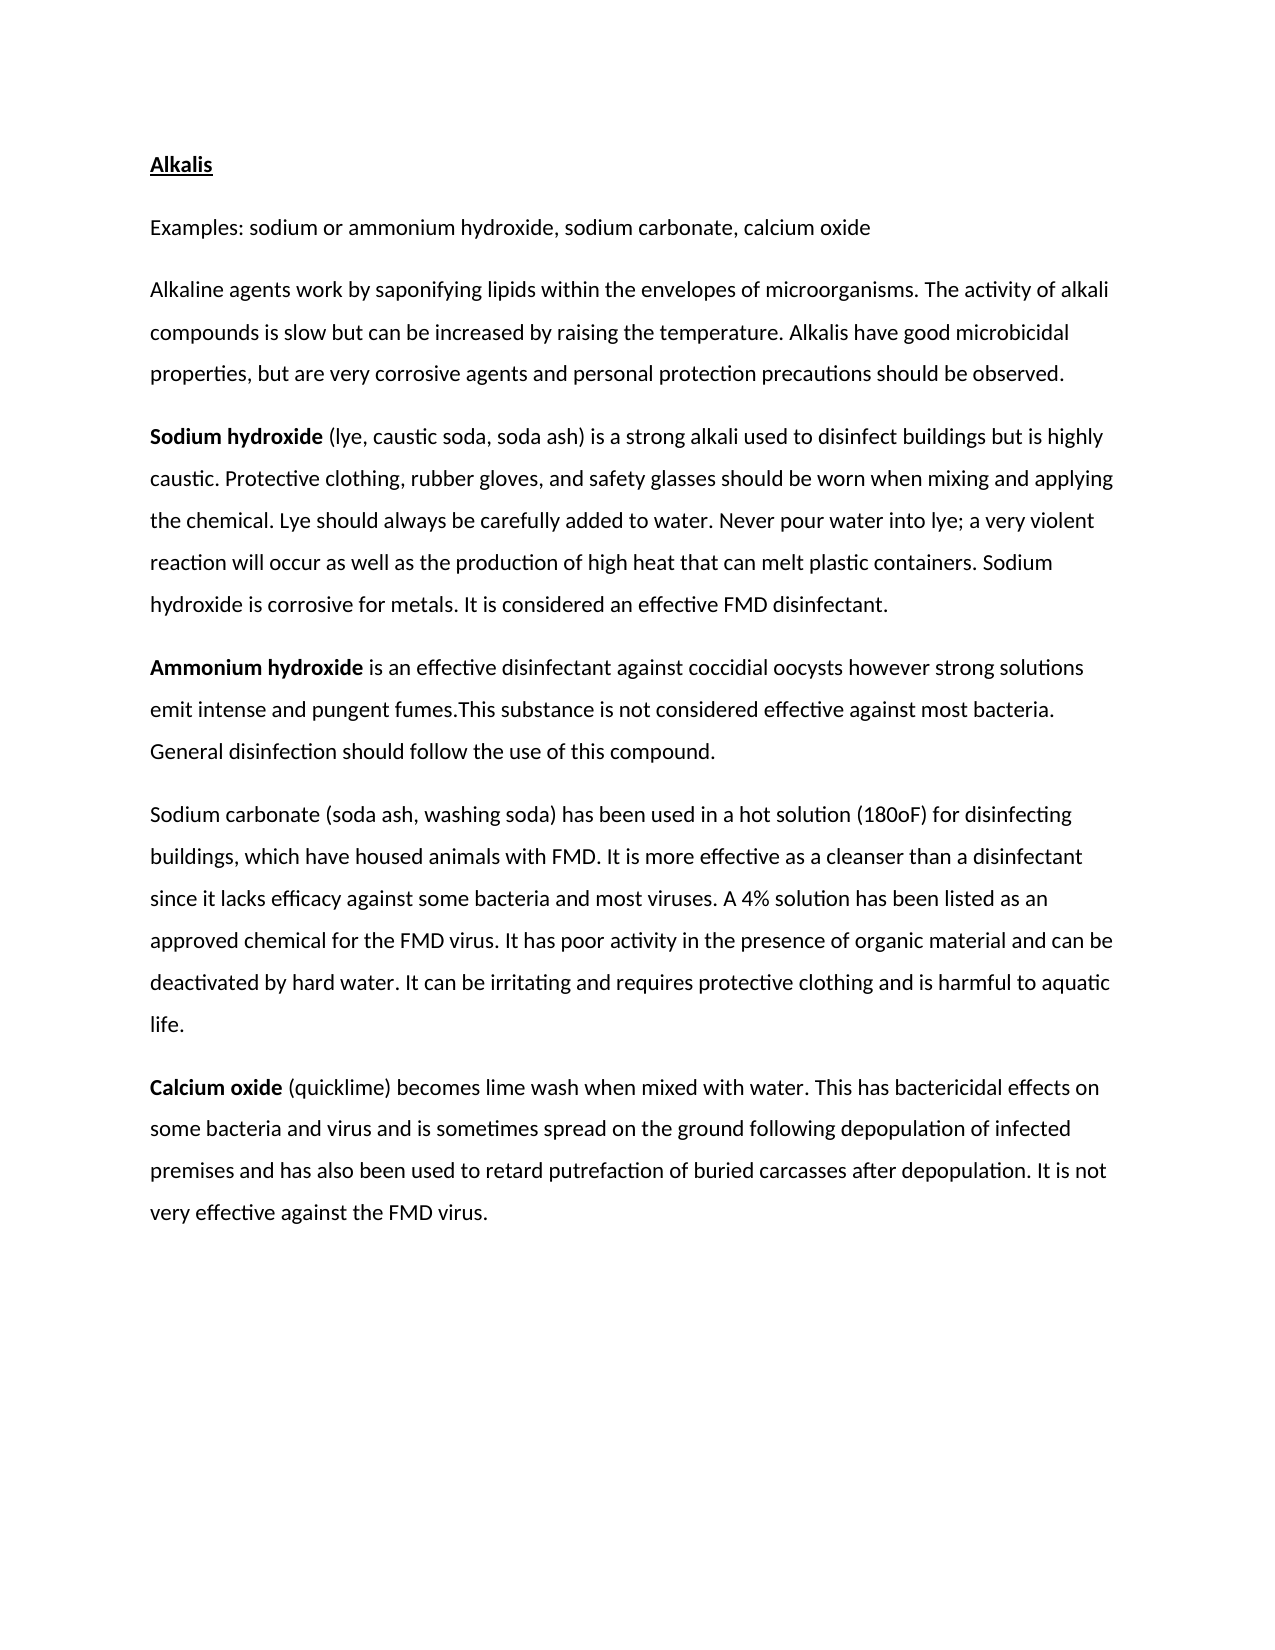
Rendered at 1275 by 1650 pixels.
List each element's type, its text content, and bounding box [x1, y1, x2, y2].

text Examples: sodium or ammonium hydroxide, sodium carbonate, calcium oxide [150, 213, 1125, 241]
text Sodium carbonate (soda ash, washing soda) has been used in a hot solution (180oF) for disinfecting buildings, which have housed animals with FMD. It is more effective as a cleanser than a disinfectant since it lacks efficacy against some bacteria and most viruses. A 4% solution has been listed as an approved chemical for the FMD virus. It has poor activity in the presence of organic material and can be deactivated by hard water. It can be irritating and requires protective clothing and is harmful to aquatic life. [150, 800, 1125, 1038]
text Alkaline agents work by saponifying lipids within the envelopes of microorganisms. The activity of alkali compounds is slow but can be increased by raising the temperature. Alkalis have good microbicidal properties, but are very corrosive agents and personal protection precautions should be observed. [150, 276, 1125, 388]
text Ammonium hydroxide is an effective disinfectant against coccidial oocysts however strong solutions emit intense and pungent fumes.This substance is not considered effective against most bacteria. General disinfection should follow the use of this compound. [150, 653, 1125, 765]
text Alkalis [150, 150, 1125, 178]
text Calcium oxide (quicklime) becomes lime wash when mixed with water. This has bactericidal effects on some bacteria and virus and is sometimes spread on the ground following depopulation of infected premises and has also been used to retard putrefaction of buried carcasses after depopulation. It is not very effective against the FMD virus. [150, 1073, 1125, 1227]
text Sodium hydroxide (lye, caustic soda, soda ash) is a strong alkali used to disinfect buildings but is highly caustic. Protective clothing, rubber gloves, and safety glasses should be worn when mixing and applying the chemical. Lye should always be carefully added to water. Never pour water into lye; a very violent reaction will occur as well as the production of high heat that can melt plastic containers. Sodium hydroxide is corrosive for metals. It is considered an effective FMD disinfectant. [150, 422, 1125, 618]
